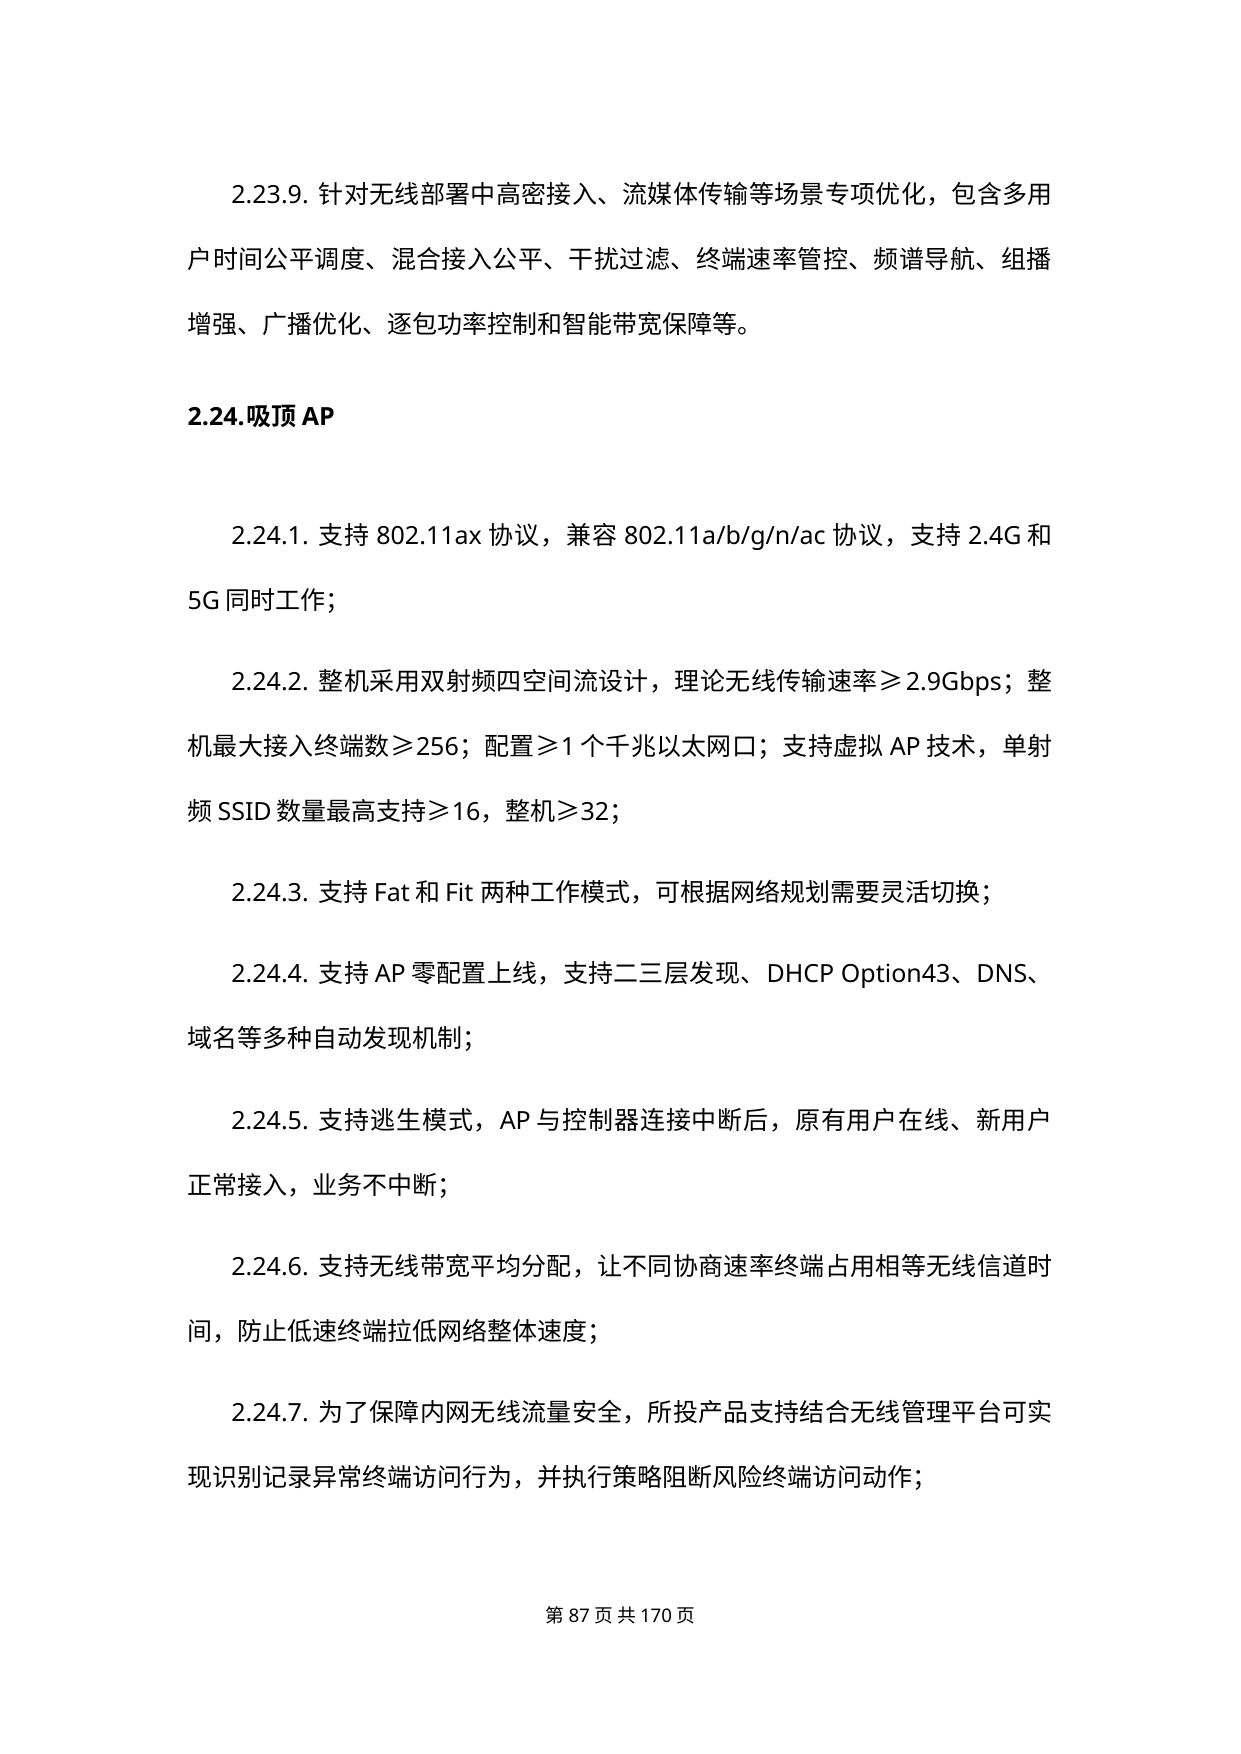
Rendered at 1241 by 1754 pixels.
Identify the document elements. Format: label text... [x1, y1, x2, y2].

subtitle 支持Fat和Fit 两种工作模式，可根据网络规划需要灵活切换； [187, 858, 1053, 923]
subtitle 支持逃生模式，AP与控制器连接中断后，原有用户在线、新用户正常接入，业务不中断； [187, 1086, 1053, 1216]
subtitle 支持AP零配置上线，支持二三层发现、DHCP Option43、DNS、域名等多种自动发现机制； [187, 939, 1053, 1069]
subtitle 支持无线带宽平均分配，让不同协商速率终端占用相等无线信道时间，防止低速终端拉低网络整体速度； [187, 1232, 1053, 1362]
subtitle 整机采用双射频四空间流设计，理论无线传输速率≥2.9Gbps；整机最大接入终端数≥256；配置≥1个千兆以太网口；支持虚拟AP技术，单射频SSID数量最高支持≥16，整机≥32； [187, 647, 1053, 842]
subtitle 为了保障内网无线流量安全，所投产品支持结合无线管理平台可实现识别记录异常终端访问行为，并执行策略阻断风险终端访问动作； [187, 1378, 1053, 1508]
subtitle 支持802.11ax协议，兼容802.11a/b/g/n/ac协议，支持2.4G和5G同时工作； [187, 501, 1053, 631]
subtitle 针对无线部署中高密接入、流媒体传输等场景专项优化，包含多用户时间公平调度、混合接入公平、干扰过滤、终端速率管控、频谱导航、组播增强、广播优化、逐包功率控制和智能带宽保障等。 [187, 160, 1053, 355]
subtitle 吸顶AP [187, 382, 1053, 447]
